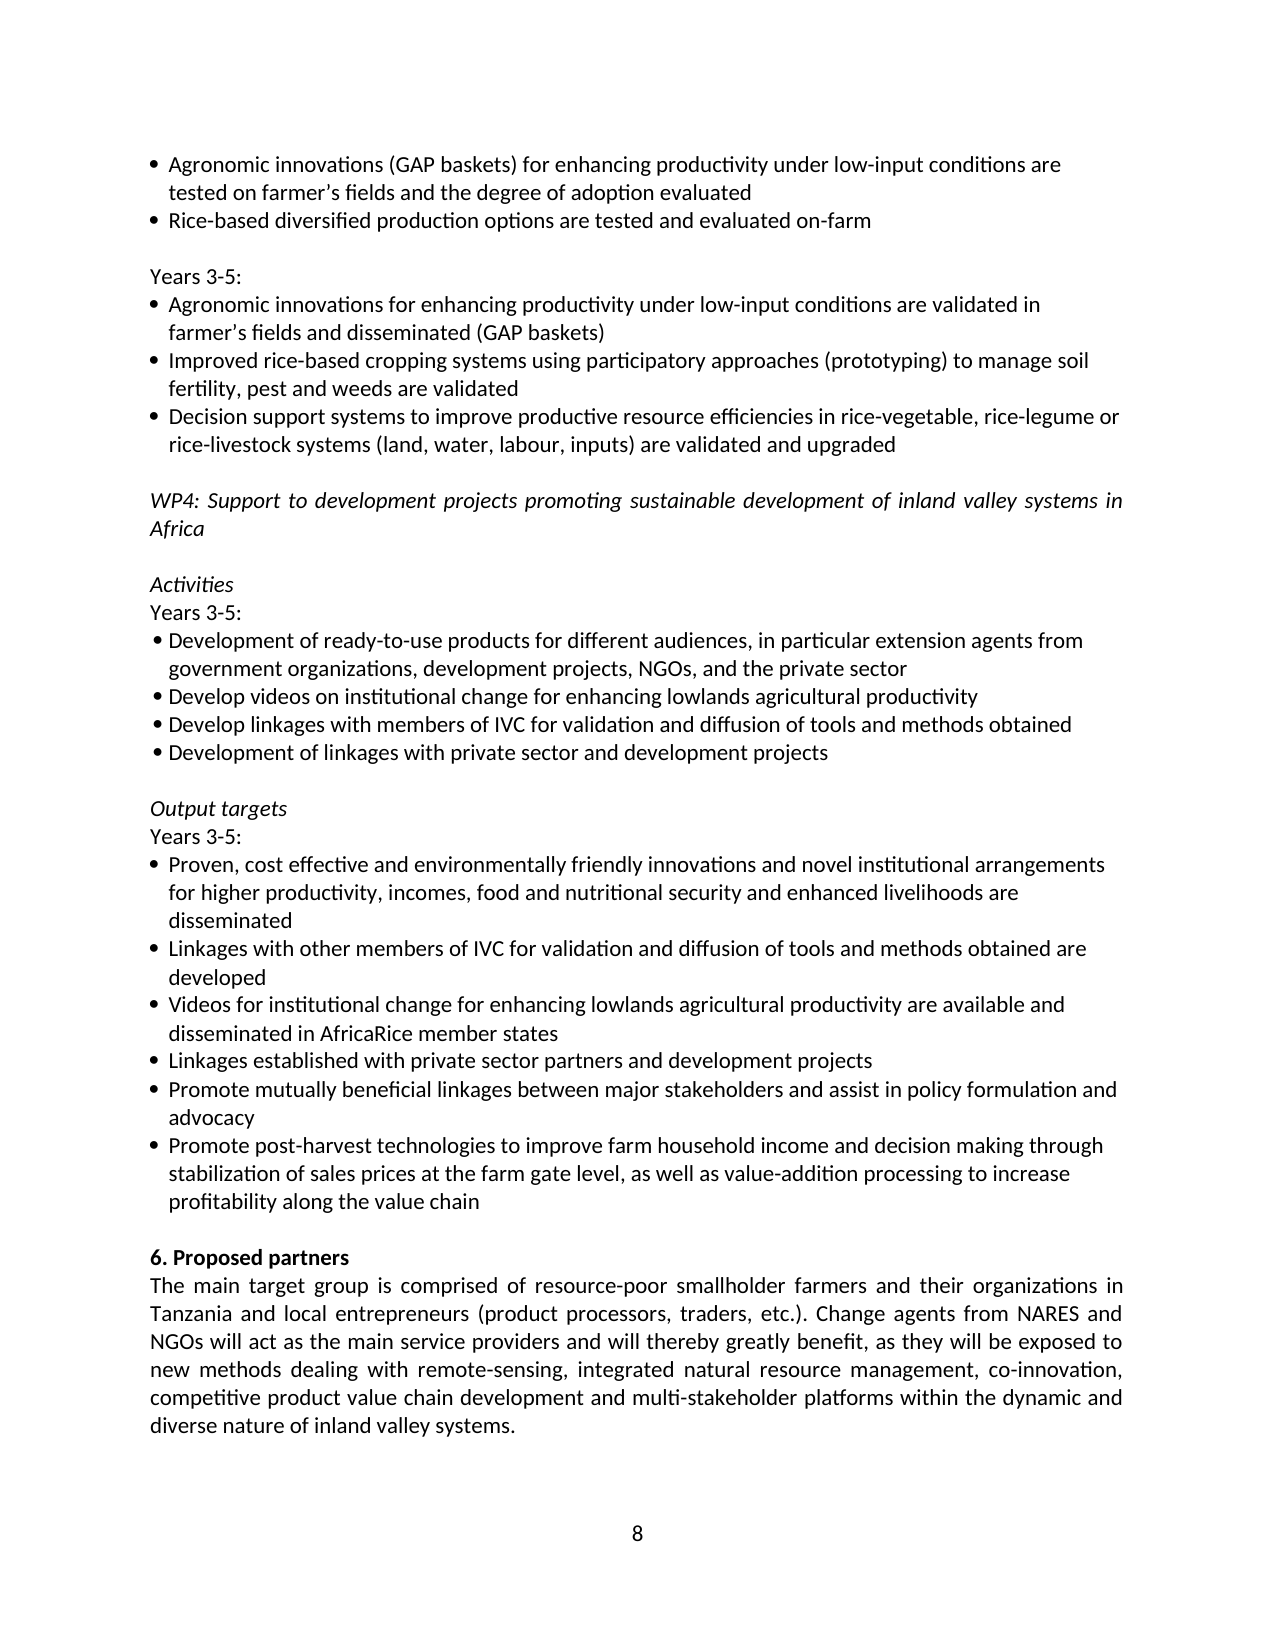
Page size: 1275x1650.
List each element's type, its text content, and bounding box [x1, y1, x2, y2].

list Development of ready-to-use products for different audiences, in particular extension agents from government organizations, development projects, NGOs, and the private sector [153, 626, 1125, 682]
list Linkages established with private sector partners and development projects [150, 1047, 1125, 1075]
text Years 3-5: [150, 822, 1125, 851]
list Decision support systems to improve productive resource efficiencies in rice-vegetable, rice-legume or rice-livestock systems (land, water, labour, inputs) are validated and upgraded [150, 402, 1125, 458]
list Agronomic innovations (GAP baskets) for enhancing productivity under low-input conditions are tested on farmer’s fields and the degree of adoption evaluated [150, 150, 1125, 206]
list Improved rice-based cropping systems using participatory approaches (prototyping) to manage soil fertility, pest and weeds are validated [150, 346, 1125, 402]
list Videos for institutional change for enhancing lowlands agricultural productivity are available and disseminated in AfricaRice member states [150, 991, 1125, 1047]
list Development of linkages with private sector and development projects [153, 738, 1125, 766]
text Output targets [150, 794, 1125, 822]
list Rice-based diversified production options are tested and evaluated on-farm [150, 206, 1125, 234]
text Activities [150, 570, 1125, 598]
list Promote post-harvest technologies to improve farm household income and decision making through stabilization of sales prices at the farm gate level, as well as value-addition processing to increase profitability along the value chain [150, 1131, 1125, 1215]
list Promote mutually beneficial linkages between major stakeholders and assist in policy formulation and advocacy [150, 1075, 1125, 1131]
list Linkages with other members of IVC for validation and diffusion of tools and methods obtained are developed [150, 934, 1125, 991]
list Develop videos on institutional change for enhancing lowlands agricultural productivity [153, 682, 1125, 710]
text Years 3-5: [150, 598, 1125, 626]
list 6. Proposed partners [150, 1243, 1125, 1271]
text Years 3-5: [150, 262, 1125, 290]
list Proven, cost effective and environmentally friendly innovations and novel institutional arrangements for higher productivity, incomes, food and nutritional security and enhanced livelihoods are disseminated [150, 851, 1125, 934]
list The main target group is comprised of resource-poor smallholder farmers and their organizations in Tanzania and local entrepreneurs (product processors, traders, etc.). Change agents from NARES and NGOs will act as the main service providers and will thereby greatly benefit, as they will be exposed to new methods dealing with remote-sensing, integrated natural resource management, co-innovation, competitive product value chain development and multi-stakeholder platforms within the dynamic and diverse nature of inland valley systems. [150, 1271, 1125, 1439]
list Agronomic innovations for enhancing productivity under low-input conditions are validated in farmer’s fields and disseminated (GAP baskets) [150, 290, 1125, 346]
list WP4: Support to development projects promoting sustainable development of inland valley systems in Africa [150, 486, 1125, 542]
list Develop linkages with members of IVC for validation and diffusion of tools and methods obtained [153, 710, 1125, 738]
